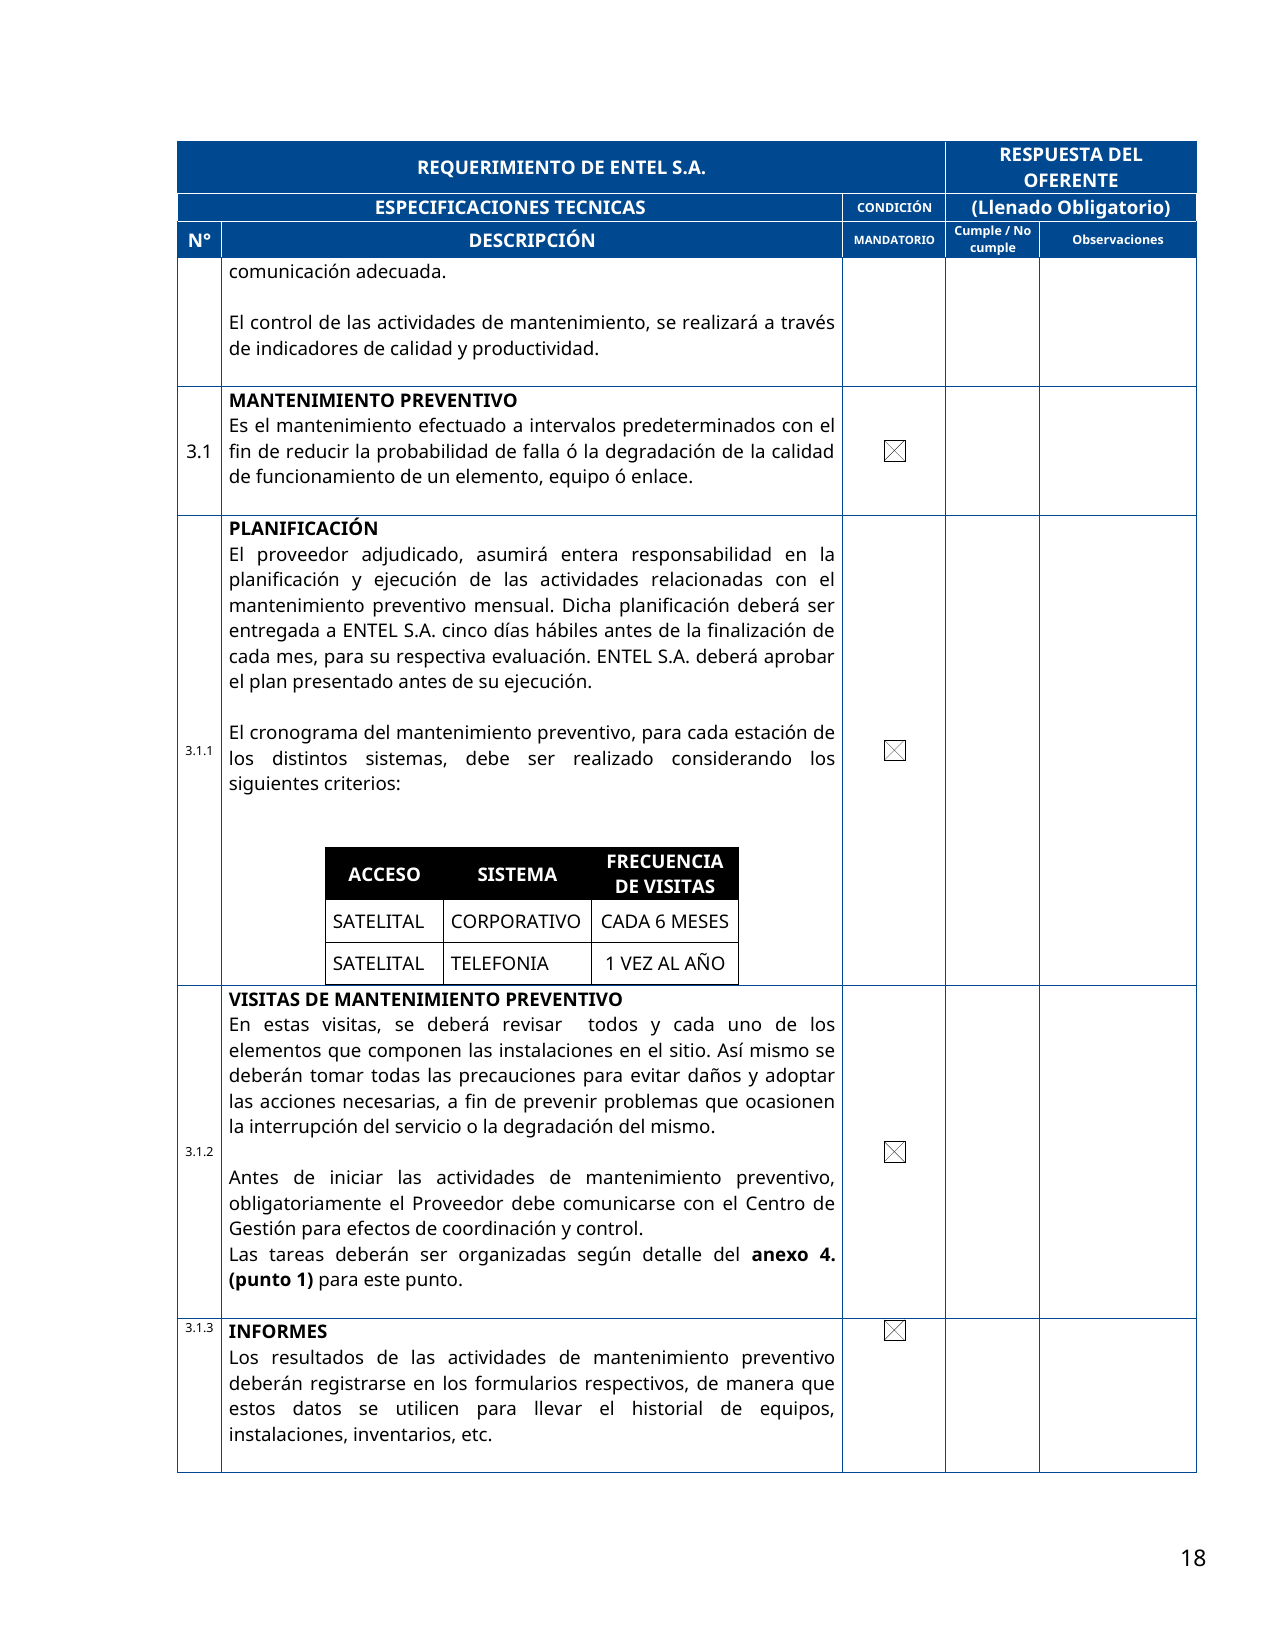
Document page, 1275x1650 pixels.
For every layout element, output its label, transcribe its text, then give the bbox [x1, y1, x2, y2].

table_cell CONDICIÓN [843, 194, 945, 221]
table_cell VISITAS DE MANTENIMIENTO PREVENTIVO En estas visitas, se deberá revisar todos y cada uno de los elementos que componen las instalaciones en el sitio. Así mismo se deberán tomar todas las precauciones para evitar daños y adoptar las acciones necesarias, a fin de prevenir problemas que ocasionen la interrupción del servicio o la degradación del mismo. Antes de iniciar las actividades de mantenimiento preventivo, obligatoriamente el Proveedor debe comunicarse con el Centro de Gestión para efectos de coordinación y control. Las tareas deberán ser organizadas según detalle del anexo 4.(punto 1) para este punto. [222, 986, 842, 1318]
table_header REQUERIMIENTO DE ENTEL S.A. [178, 142, 945, 193]
table_cell [946, 258, 1039, 386]
table_cell [946, 986, 1039, 1318]
table_cell N° [178, 222, 221, 257]
table_cell 3.1.2 [178, 986, 221, 1318]
table_cell [946, 1319, 1039, 1472]
table_cell PLANIFICACIÓN El proveedor adjudicado, asumirá entera responsabilidad en la planificación y ejecución de las actividades relacionadas con el mantenimiento preventivo mensual. Dicha planificación deberá ser entregada a ENTEL S.A. cinco días hábiles antes de la finalización de cada mes, para su respectiva evaluación. ENTEL S.A. deberá aprobar el plan presentado antes de su ejecución. El cronograma del mantenimiento preventivo, para cada estación de los distintos sistemas, debe ser realizado considerando los siguientes criterios: [222, 516, 842, 985]
table_cell [1040, 516, 1196, 985]
table_cell 3 [178, 258, 221, 386]
table_cell [1040, 986, 1196, 1318]
table_cell [1040, 258, 1196, 386]
table_cell ESPECIFICACIONES TECNICAS [178, 194, 842, 221]
table_cell [843, 986, 945, 1318]
table_cell [1040, 387, 1196, 514]
table_cell [843, 516, 945, 985]
table_cell (Llenado Obligatorio) [946, 194, 1196, 221]
table_cell 3.1.3 [178, 1319, 221, 1472]
table_cell [843, 258, 945, 386]
table_cell [843, 1319, 945, 1472]
table_cell [946, 387, 1039, 514]
table_cell [843, 387, 945, 514]
table_cell 3.1.1 [178, 516, 221, 985]
table_cell Cumple / No cumple [946, 222, 1039, 257]
table_cell DESCRIPCIÓN [222, 222, 842, 257]
table_cell MANTENIMIENTO PREVENTIVO Es el mantenimiento efectuado a intervalos predeterminados con el fin de reducir la probabilidad de falla ó la degradación de la calidad de funcionamiento de un elemento, equipo ó enlace. [222, 387, 842, 514]
table_cell Observaciones [1040, 222, 1196, 257]
table_cell MANDATORIO [843, 222, 945, 257]
table_header RESPUESTA DEL OFERENTE [946, 142, 1196, 193]
table_cell [1040, 1319, 1196, 1472]
table_cell 3.1 [178, 387, 221, 514]
table_cell [946, 516, 1039, 985]
